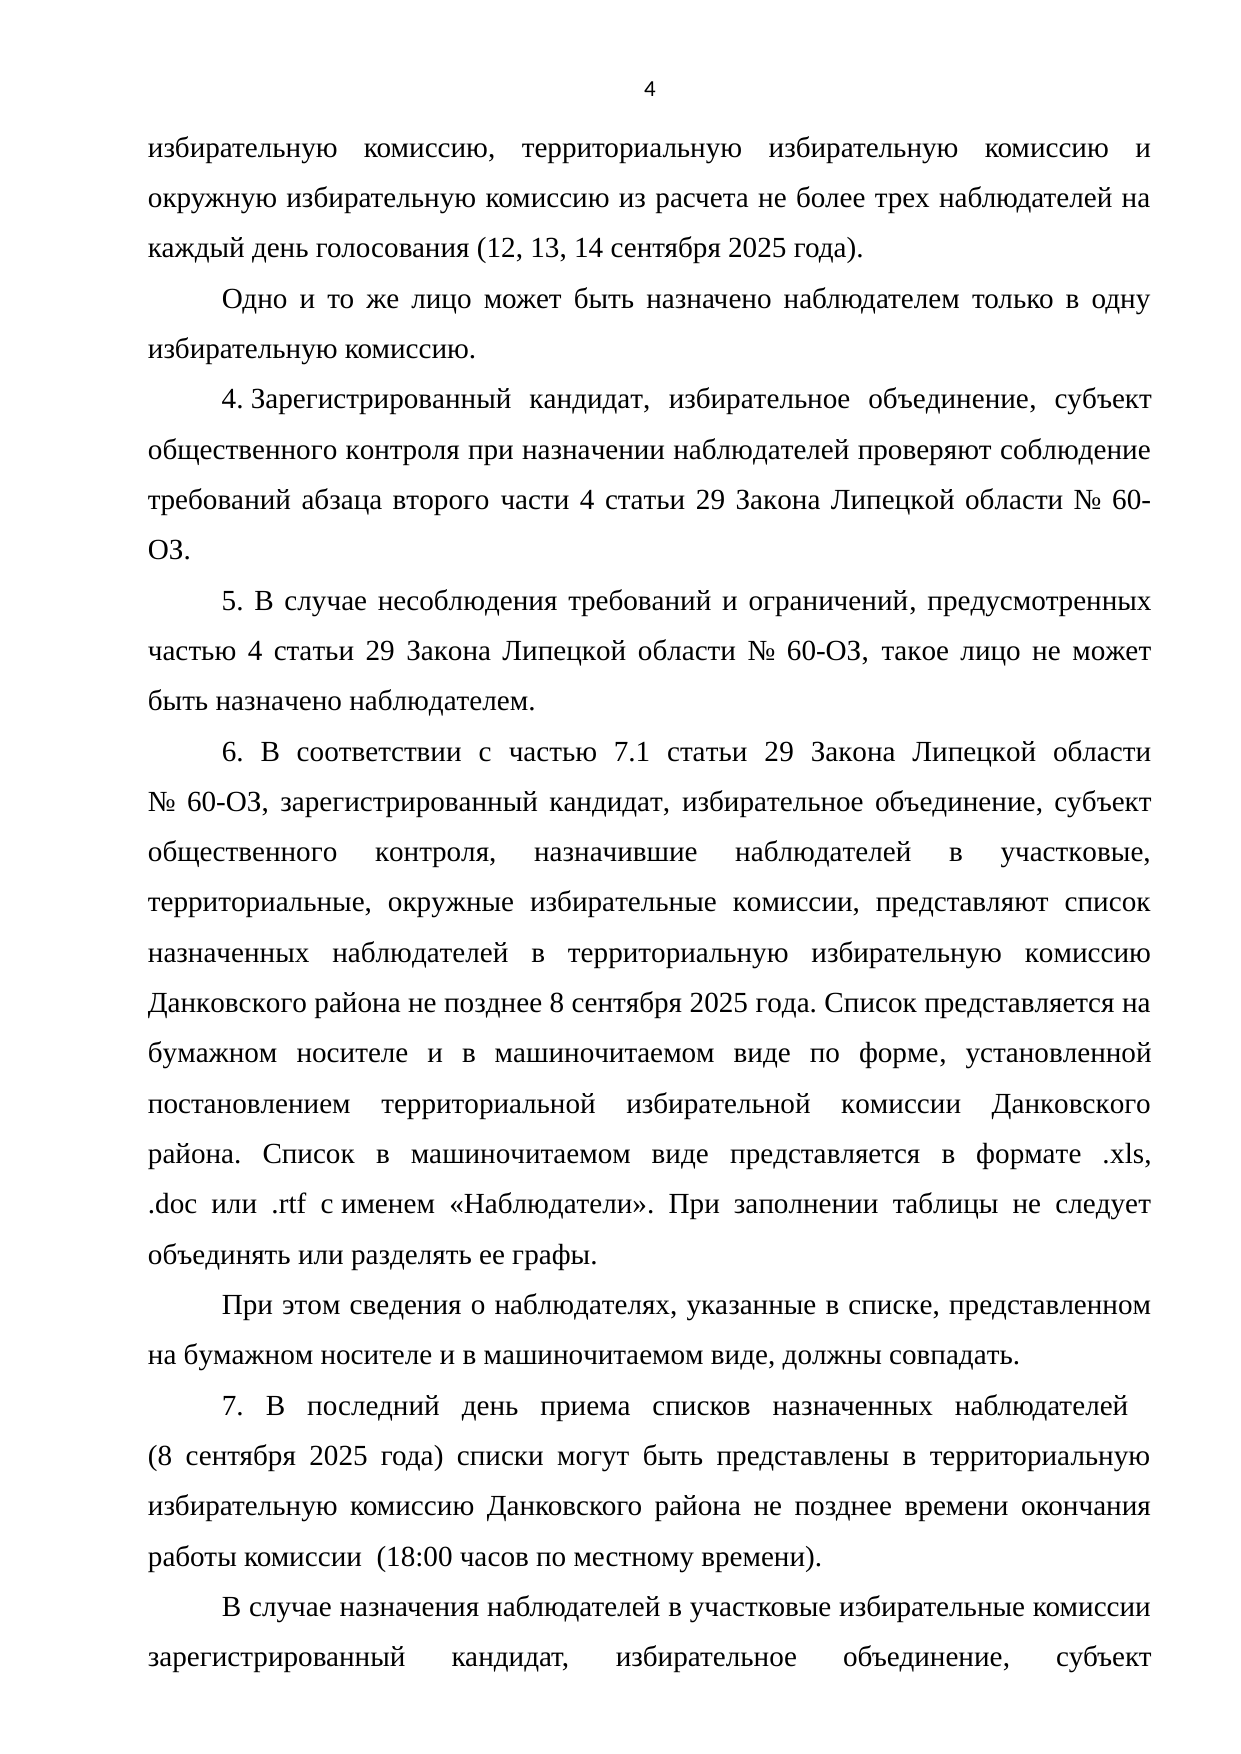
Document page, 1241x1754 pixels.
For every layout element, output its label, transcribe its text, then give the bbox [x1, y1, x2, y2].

text 5. В случае несоблюдения требований и ограничений, предусмотренных частью 4 статьи 29 Закона Липецкой области № 60-ОЗ, такое лицо не может быть назначено наблюдателем. [148, 583, 1152, 717]
text При этом сведения о наблюдателях, указанные в списке, представленном на бумажном носителе и в машиночитаемом виде, должны совпадать. [148, 1287, 1152, 1371]
text 4. Зарегистрированный кандидат, избирательное объединение, субъект общественного контроля при назначении наблюдателей проверяют соблюдение требований абзаца второго части 4 статьи 29 Закона Липецкой области № 60-ОЗ. [148, 381, 1152, 566]
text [148, 130, 1152, 264]
text 6. В соответствии с частью 7.1 статьи 29 Закона Липецкой области № 60-ОЗ, зарегистрированный кандидат, избирательное объединение, субъект общественного контроля, назначившие наблюдателей в участковые, территориальные, окружные избирательные комиссии, представляют список назначенных наблюдателей в территориальную избирательную комиссию Данковского района не позднее 8 сентября 2025 года. Список представляется на бумажном носителе и в машиночитаемом виде по форме, установленной постановлением территориальной избирательной комиссии Данковского района. Список в машиночитаемом виде представляется в формате .xls, .doc или .rtf с именем «Наблюдатели». При заполнении таблицы не следует объединять или разделять ее графы. [148, 734, 1152, 1270]
text Одно и то же лицо может быть назначено наблюдателем только в одну избирательную комиссию. [148, 281, 1152, 365]
text 7. В последний день приема списков назначенных наблюдателей (8 сентября 2025 года) списки могут быть представлены в территориальную избирательную комиссию Данковского района не позднее времени окончания работы комиссии (18:00 часов по местному времени). [148, 1388, 1152, 1572]
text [148, 1589, 1152, 1673]
